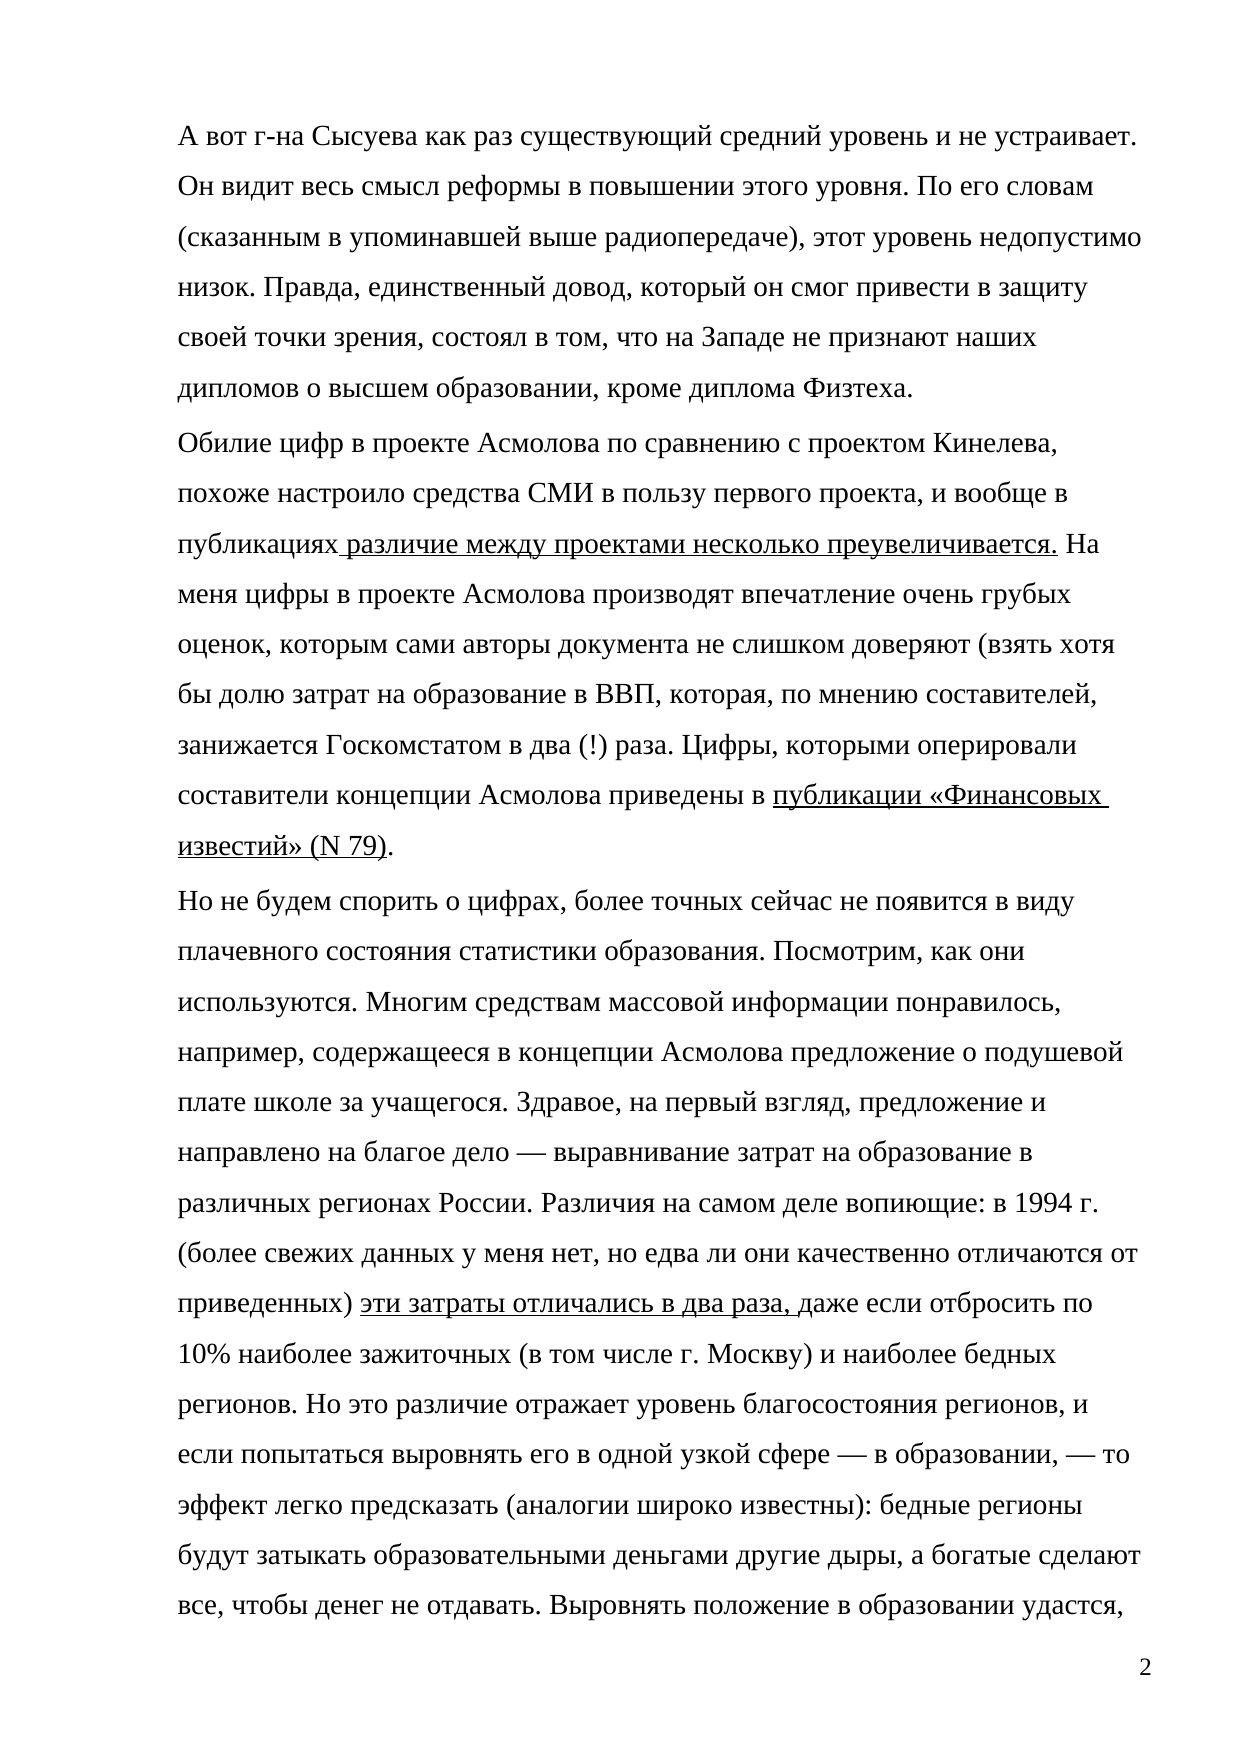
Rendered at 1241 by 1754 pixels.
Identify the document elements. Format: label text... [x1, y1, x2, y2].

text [177, 883, 1152, 1621]
text А вот г-на Сысуева как раз существующий средний уровень и не устраивает. Он видит весь смысл реформы в повышении этого уровня. По его словам (сказанным в упоминавшей выше радиопередаче), этот уровень недопустимо низок. Правда, единственный довод, который он смог привести в защиту своей точки зрения, состоял в том, что на Западе не признают наших дипломов о высшем образовании, кроме диплома Физтеха. [177, 118, 1152, 403]
text Обилие цифр в проекте Асмолова по сравнению с проектом Кинелева, похоже настроило средства СМИ в пользу первого проекта, и вообще в публикациях различие между проектами несколько преувеличивается. На меня цифры в проекте Асмолова производят впечатление очень грубых оценок, которым сами авторы документа не слишком доверяют (взять хотя бы долю затрат на образование в ВВП, которая, по мнению составителей, занижается Госкомстатом в два (!) раза. Цифры, которыми оперировали составители концепции Асмолова приведены в публикации «Финансовых известий» (N 79). [177, 425, 1152, 861]
